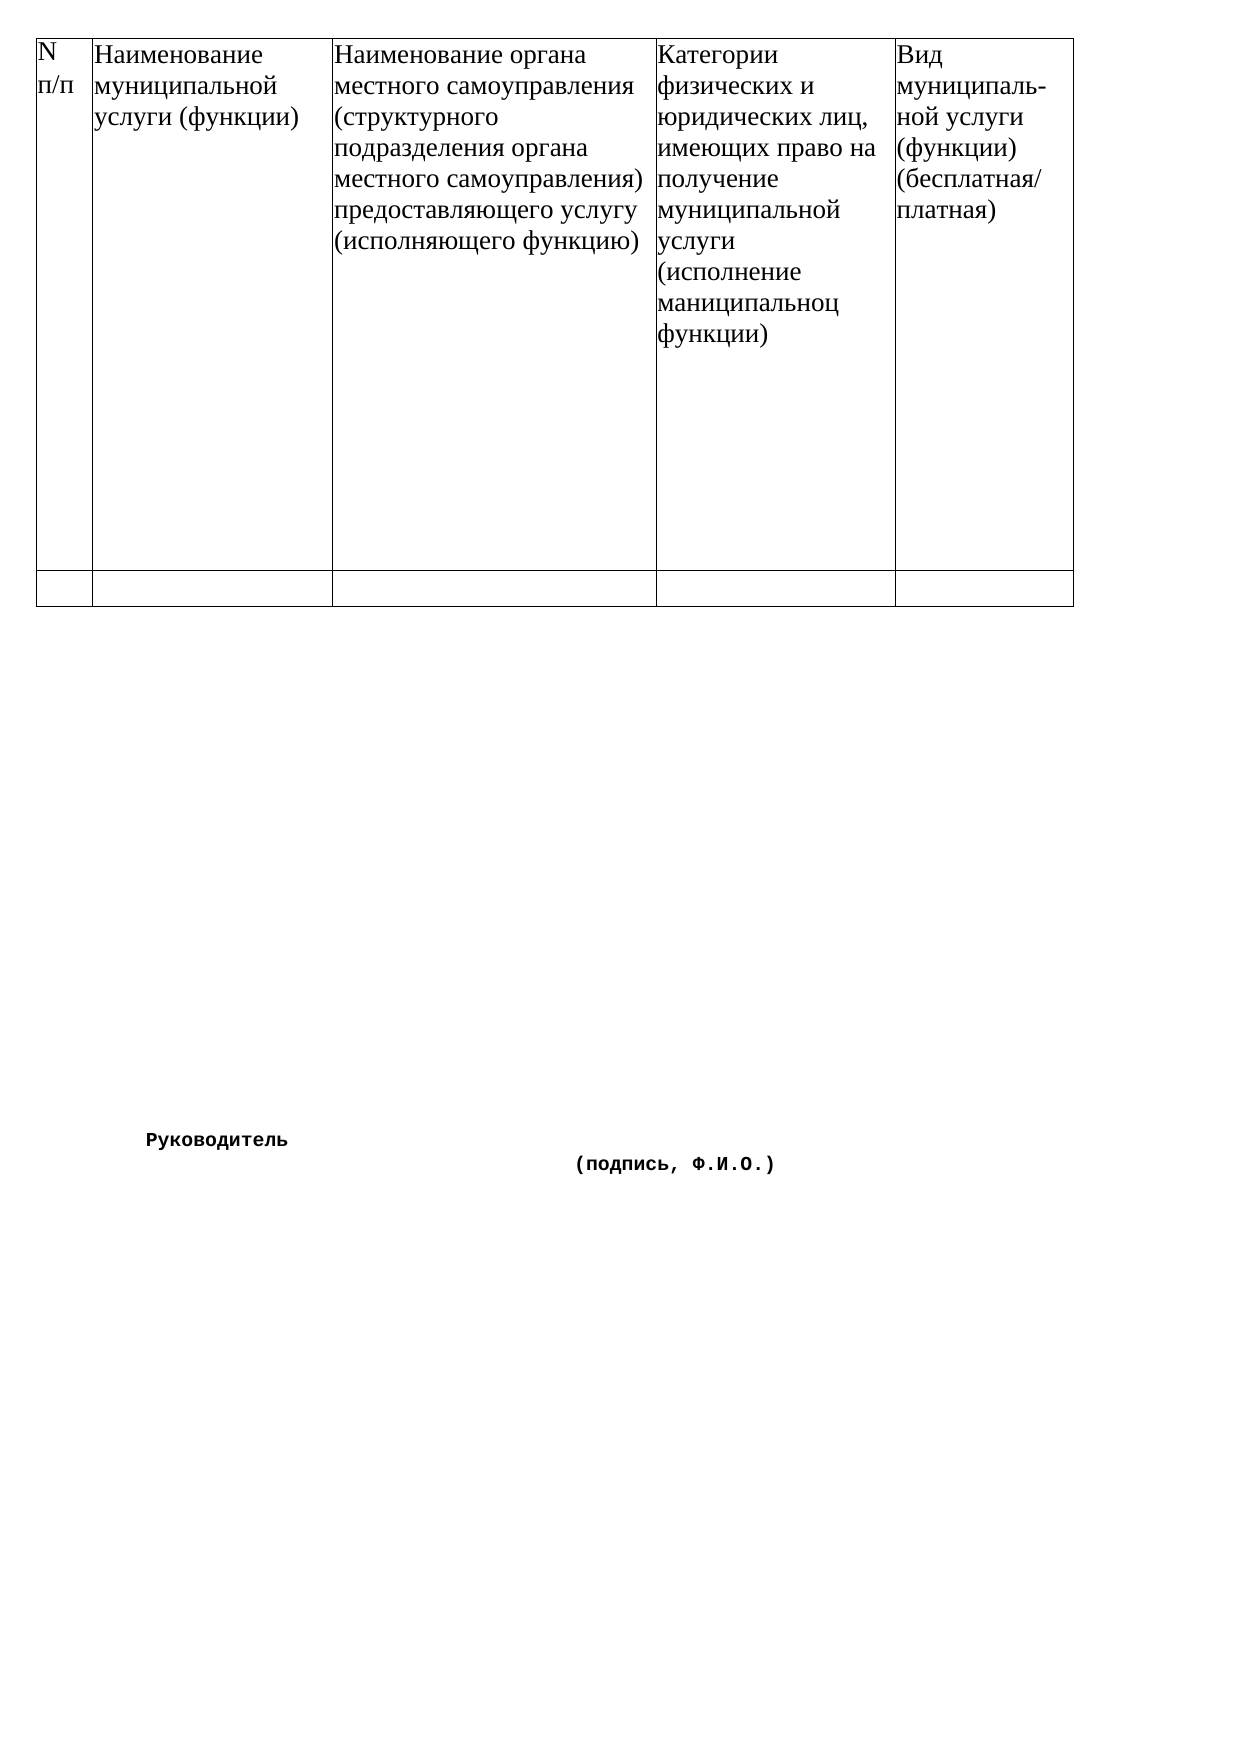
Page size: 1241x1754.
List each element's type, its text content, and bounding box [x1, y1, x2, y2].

table_cell [657, 571, 895, 606]
text Руководитель [146, 1131, 288, 1151]
table_header N п/п [37, 39, 92, 570]
table_cell [896, 571, 1073, 606]
table_header Вид муниципальной услуги (функции) (бесплатная/ платная) [896, 39, 1073, 570]
table_header Наименование органа местного самоуправления (структурного подразделения органа местного самоуправления) предоставляющего услугу (исполняющего функцию) [333, 39, 656, 570]
table_header Категории физических и юридических лиц, имеющих право на получение муниципальной услуги (исполнение маниципальноц функции) [657, 39, 895, 570]
table_header Наименование муниципальной услуги (функции) [93, 39, 332, 570]
text (подпись, Ф.И.О.) [574, 1155, 776, 1175]
table_cell [333, 571, 656, 606]
table_cell [93, 571, 332, 606]
table_cell [37, 571, 92, 606]
